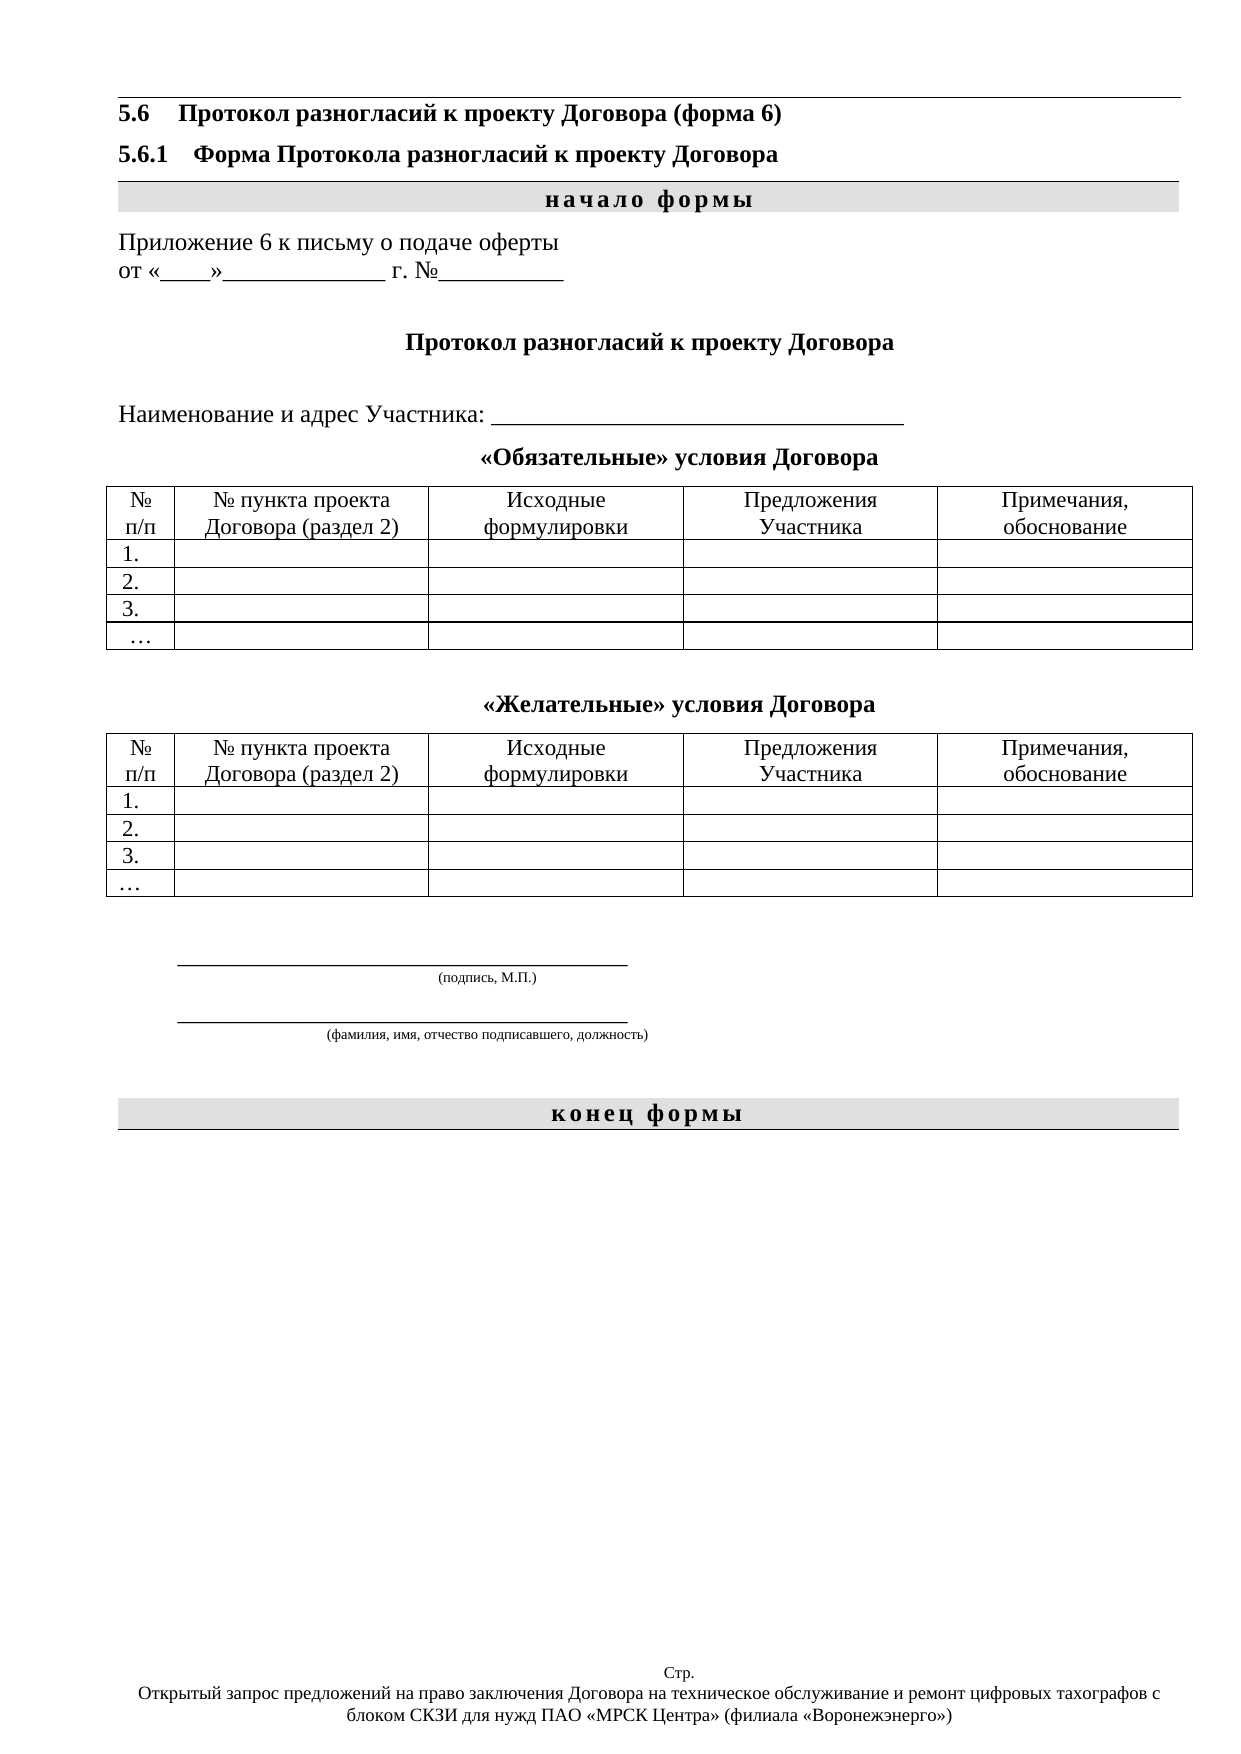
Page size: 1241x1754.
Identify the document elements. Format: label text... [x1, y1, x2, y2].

text начало формы [118, 182, 1179, 212]
table_cell [175, 787, 428, 814]
table_cell [107, 595, 174, 621]
table_cell [684, 815, 937, 841]
table_cell [938, 870, 1192, 896]
table_cell [175, 815, 428, 841]
table_header Предложения Участника [684, 487, 937, 539]
table_header Примечания, обоснование [938, 487, 1192, 539]
table_cell [175, 870, 428, 896]
table_cell [938, 540, 1192, 567]
table_header Предложения Участника [684, 734, 937, 786]
table_cell [429, 870, 683, 896]
table_cell [107, 568, 174, 594]
text конец формы [118, 1098, 1179, 1129]
table_cell [684, 870, 937, 896]
table_cell … [107, 870, 174, 896]
table_cell [938, 787, 1192, 814]
table_header Примечания, обоснование [938, 734, 1192, 786]
text ____________________________________ [118, 997, 1181, 1026]
subtitle Протокол разногласий к проекту Договора (форма 6) [118, 98, 1181, 127]
table_header Исходные формулировки [429, 734, 683, 786]
text Приложение 6 к письму о подаче оферты от «____»_____________ г. №__________ [118, 227, 1181, 284]
table_cell [938, 815, 1192, 841]
text «Желательные» условия Договора [118, 689, 1181, 718]
table_cell [429, 842, 683, 868]
table_cell … [107, 623, 174, 649]
table_cell [175, 595, 428, 621]
table_cell [938, 842, 1192, 868]
table_cell [429, 623, 683, 649]
table_header № п/п [107, 487, 174, 539]
text (подпись, М.П.) [118, 969, 797, 997]
table_cell [429, 815, 683, 841]
text ____________________________________ [118, 940, 1181, 969]
table_cell [107, 815, 174, 841]
table_cell [938, 568, 1192, 594]
table_cell [684, 787, 937, 814]
table_cell [684, 623, 937, 649]
table_header № пункта проекта Договора (раздел 2) [175, 487, 428, 539]
table_cell [429, 787, 683, 814]
table_header Исходные формулировки [429, 487, 683, 539]
text (фамилия, имя, отчество подписавшего, должность) [118, 1026, 797, 1055]
table_cell [938, 595, 1192, 621]
table_cell [175, 568, 428, 594]
table_cell [107, 842, 174, 868]
table_cell [684, 595, 937, 621]
table_header № п/п [107, 734, 174, 786]
table_cell [429, 540, 683, 567]
table_cell [107, 787, 174, 814]
table_cell [175, 540, 428, 567]
table_header № пункта проекта Договора (раздел 2) [175, 734, 428, 786]
table_cell [684, 842, 937, 868]
table_cell [107, 540, 174, 567]
text «Обязательные» условия Договора [118, 442, 1181, 471]
table_cell [938, 623, 1192, 649]
table_cell [175, 842, 428, 868]
table_cell [429, 595, 683, 621]
subtitle Форма Протокола разногласий к проекту Договора [118, 139, 1181, 168]
text Наименование и адрес Участника: _________________________________ [118, 399, 1181, 428]
table_cell [175, 623, 428, 649]
text Протокол разногласий к проекту Договора [118, 327, 1181, 356]
table_cell [429, 568, 683, 594]
table_cell [684, 568, 937, 594]
table_cell [684, 540, 937, 567]
